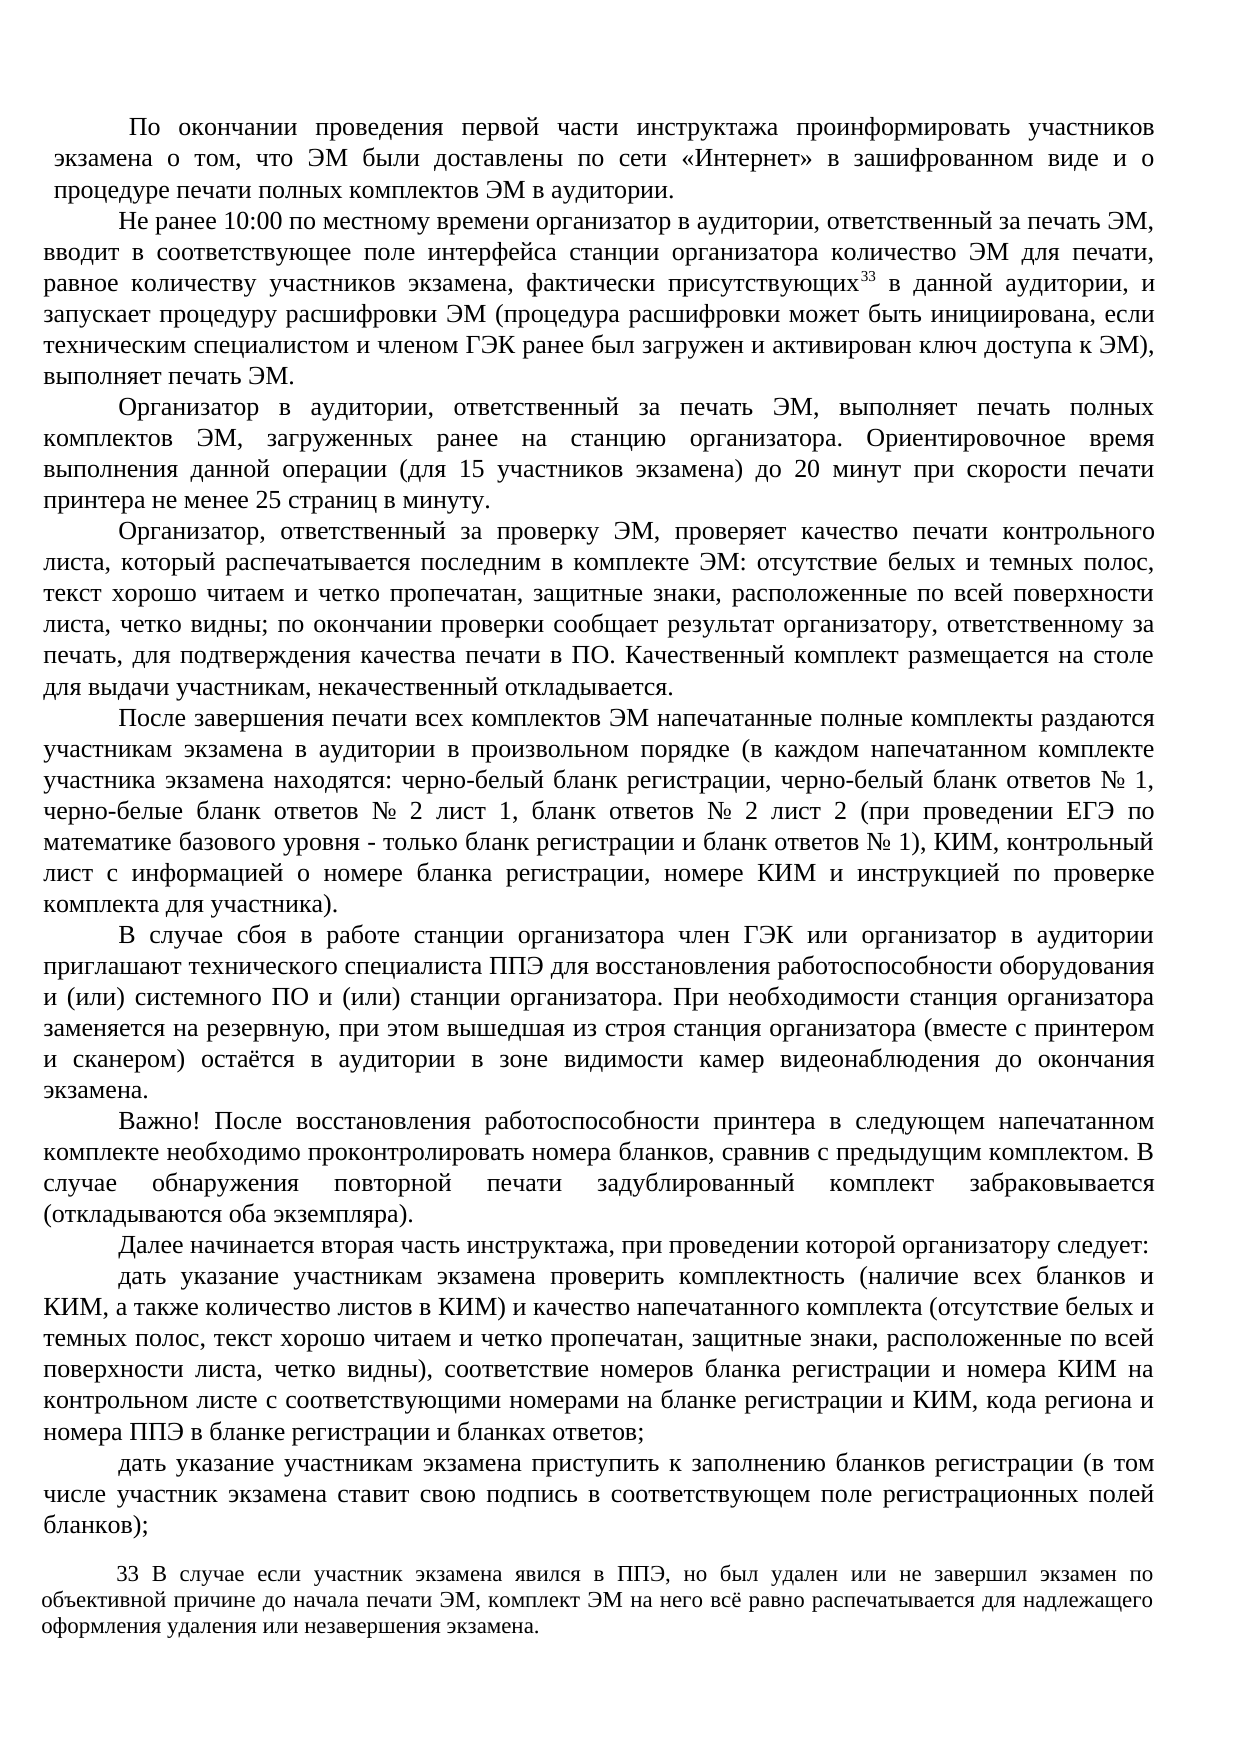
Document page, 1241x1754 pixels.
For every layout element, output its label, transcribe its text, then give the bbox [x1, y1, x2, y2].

text Не ранее 10:00 по местному времени организатор в аудитории, ответственный за печать ЭМ, вводит в соответствующее поле интерфейса станции организатора количество ЭМ для печати, равное количеству участников экзамена, фактически присутствующих в данной аудитории, и запускает процедуру расшифровки ЭМ (процедура расшифровки может быть инициирована, если техническим специалистом и членом ГЭК ранее был загружен и активирован ключ доступа к ЭМ), выполняет печать ЭМ. [43, 204, 1156, 391]
text Организатор, ответственный за проверку ЭМ, проверяет качество печати контрольного листа, который распечатывается последним в комплекте ЭМ: отсутствие белых и темных полос, текст хорошо читаем и четко пропечатан, защитные знаки, расположенные по всей поверхности листа, четко видны; по окончании проверки сообщает результат организатору, ответственному за печать, для подтверждения качества печати в ПО. Качественный комплект размещается на столе для выдачи участникам, некачественный откладывается. [43, 515, 1156, 701]
text дать указание участникам экзамена приступить к заполнению бланков регистрации (в том числе участник экзамена ставит свою подпись в соответствующем поле регистрационных полей бланков); [43, 1446, 1156, 1539]
text По окончании проведения первой части инструктажа проинформировать участников экзамена о том, что ЭМ были доставлены по сети «Интернет» в зашифрованном виде и о процедуре печати полных комплектов ЭМ в аудитории. [53, 110, 1156, 204]
text дать указание участникам экзамена проверить комплектность (наличие всех бланков и КИМ, а также количество листов в КИМ) и качество напечатанного комплекта (отсутствие белых и темных полос, текст хорошо читаем и четко пропечатан, защитные знаки, расположенные по всей поверхности листа, четко видны), соответствие номеров бланка регистрации и номера КИМ на контрольном листе с соответствующими номерами на бланке регистрации и КИМ, кода региона и номера ППЭ в бланке регистрации и бланках ответов; [43, 1260, 1156, 1446]
text Важно! После восстановления работоспособности принтера в следующем напечатанном комплекте необходимо проконтролировать номера бланков, сравнив с предыдущим комплектом. В случае обнаружения повторной печати задублированный комплект забраковывается (откладываются оба экземпляра). [43, 1105, 1156, 1229]
text После завершения печати всех комплектов ЭМ напечатанные полные комплекты раздаются участникам экзамена в аудитории в произвольном порядке (в каждом напечатанном комплекте участника экзамена находятся: черно-белый бланк регистрации, черно-белый бланк ответов № 1, черно-белые бланк ответов № 2 лист 1, бланк ответов № 2 лист 2 (при проведении ЕГЭ по математике базового уровня - только бланк регистрации и бланк ответов № 1), КИМ, контрольный лист с информацией о номере бланка регистрации, номере КИМ и инструкцией по проверке комплекта для участника). [43, 701, 1156, 918]
text В случае сбоя в работе станции организатора член ГЭК или организатор в аудитории приглашают технического специалиста ППЭ для восстановления работоспособности оборудования и (или) системного ПО и (или) станции организатора. При необходимости станция организатора заменяется на резервную, при этом вышедшая из строя станция организатора (вместе с принтером и сканером) остаётся в аудитории в зоне видимости камер видеонаблюдения до окончания экзамена. [43, 918, 1156, 1105]
text Далее начинается вторая часть инструктажа, при проведении которой организатору следует: [43, 1229, 1156, 1260]
text Организатор в аудитории, ответственный за печать ЭМ, выполняет печать полных комплектов ЭМ, загруженных ранее на станцию организатора. Ориентировочное время выполнения данной операции (для 15 участников экзамена) до 20 минут при скорости печати принтера не менее 25 страниц в минуту. [43, 391, 1156, 515]
